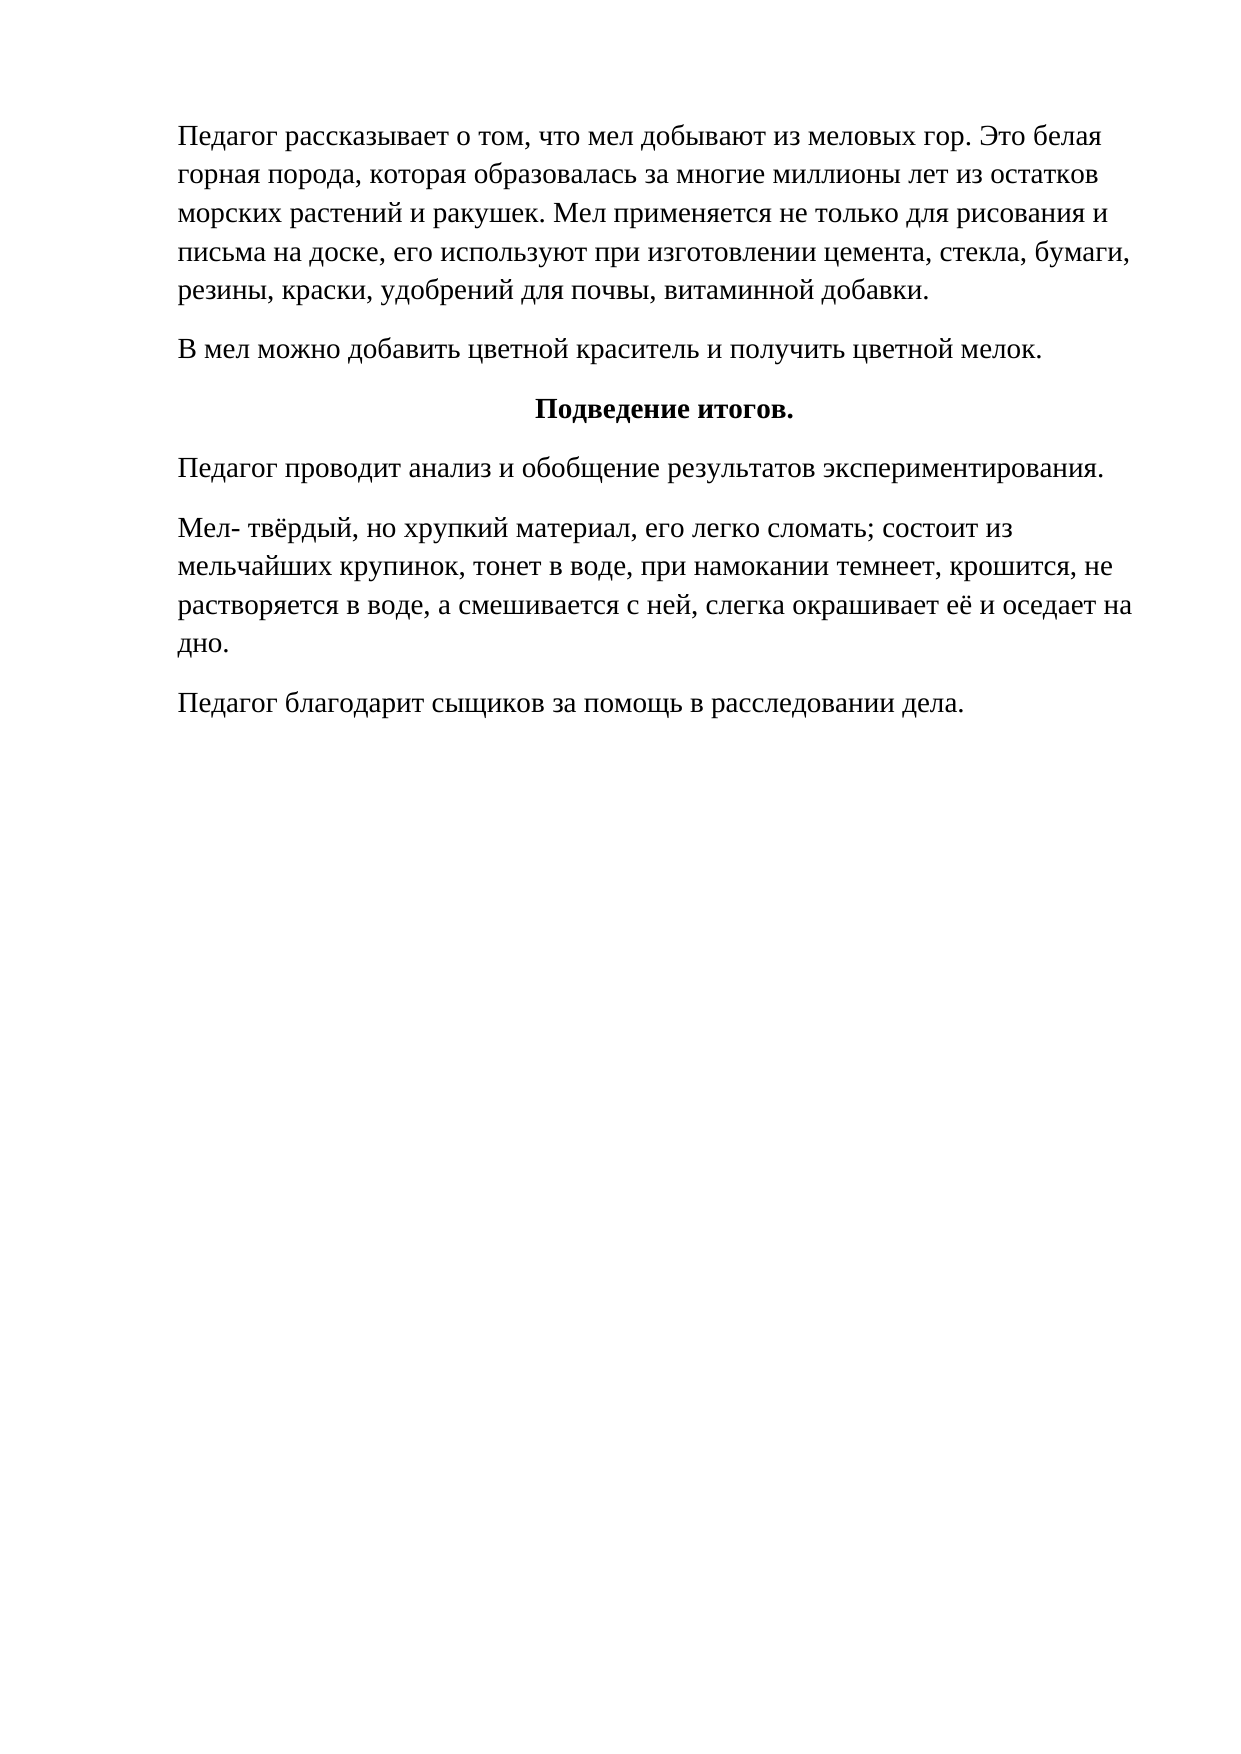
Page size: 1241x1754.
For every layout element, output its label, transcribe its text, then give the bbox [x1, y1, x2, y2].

text В мел можно добавить цветной краситель и получить цветной мелок. [177, 332, 1152, 365]
text Мел- твёрдый, но хрупкий материал, его легко сломать; состоит из мельчайших крупинок, тонет в воде, при намокании темнеет, крошится, не растворяется в воде, а смешивается с ней, слегка окрашивает её и оседает на дно. [177, 510, 1152, 659]
text Педагог проводит анализ и обобщение результатов экспериментирования. [177, 450, 1152, 484]
text Подведение итогов. [177, 391, 1152, 424]
text Педагог рассказывает о том, что мел добывают из меловых гор. Это белая горная порода, которая образовалась за многие миллионы лет из остатков морских растений и ракушек. Мел применяется не только для рисования и письма на доске, его используют при изготовлении цемента, стекла, бумаги, резины, краски, удобрений для почвы, витаминной добавки. [177, 118, 1152, 306]
text Педагог благодарит сыщиков за помощь в расследовании дела. [177, 685, 1152, 718]
